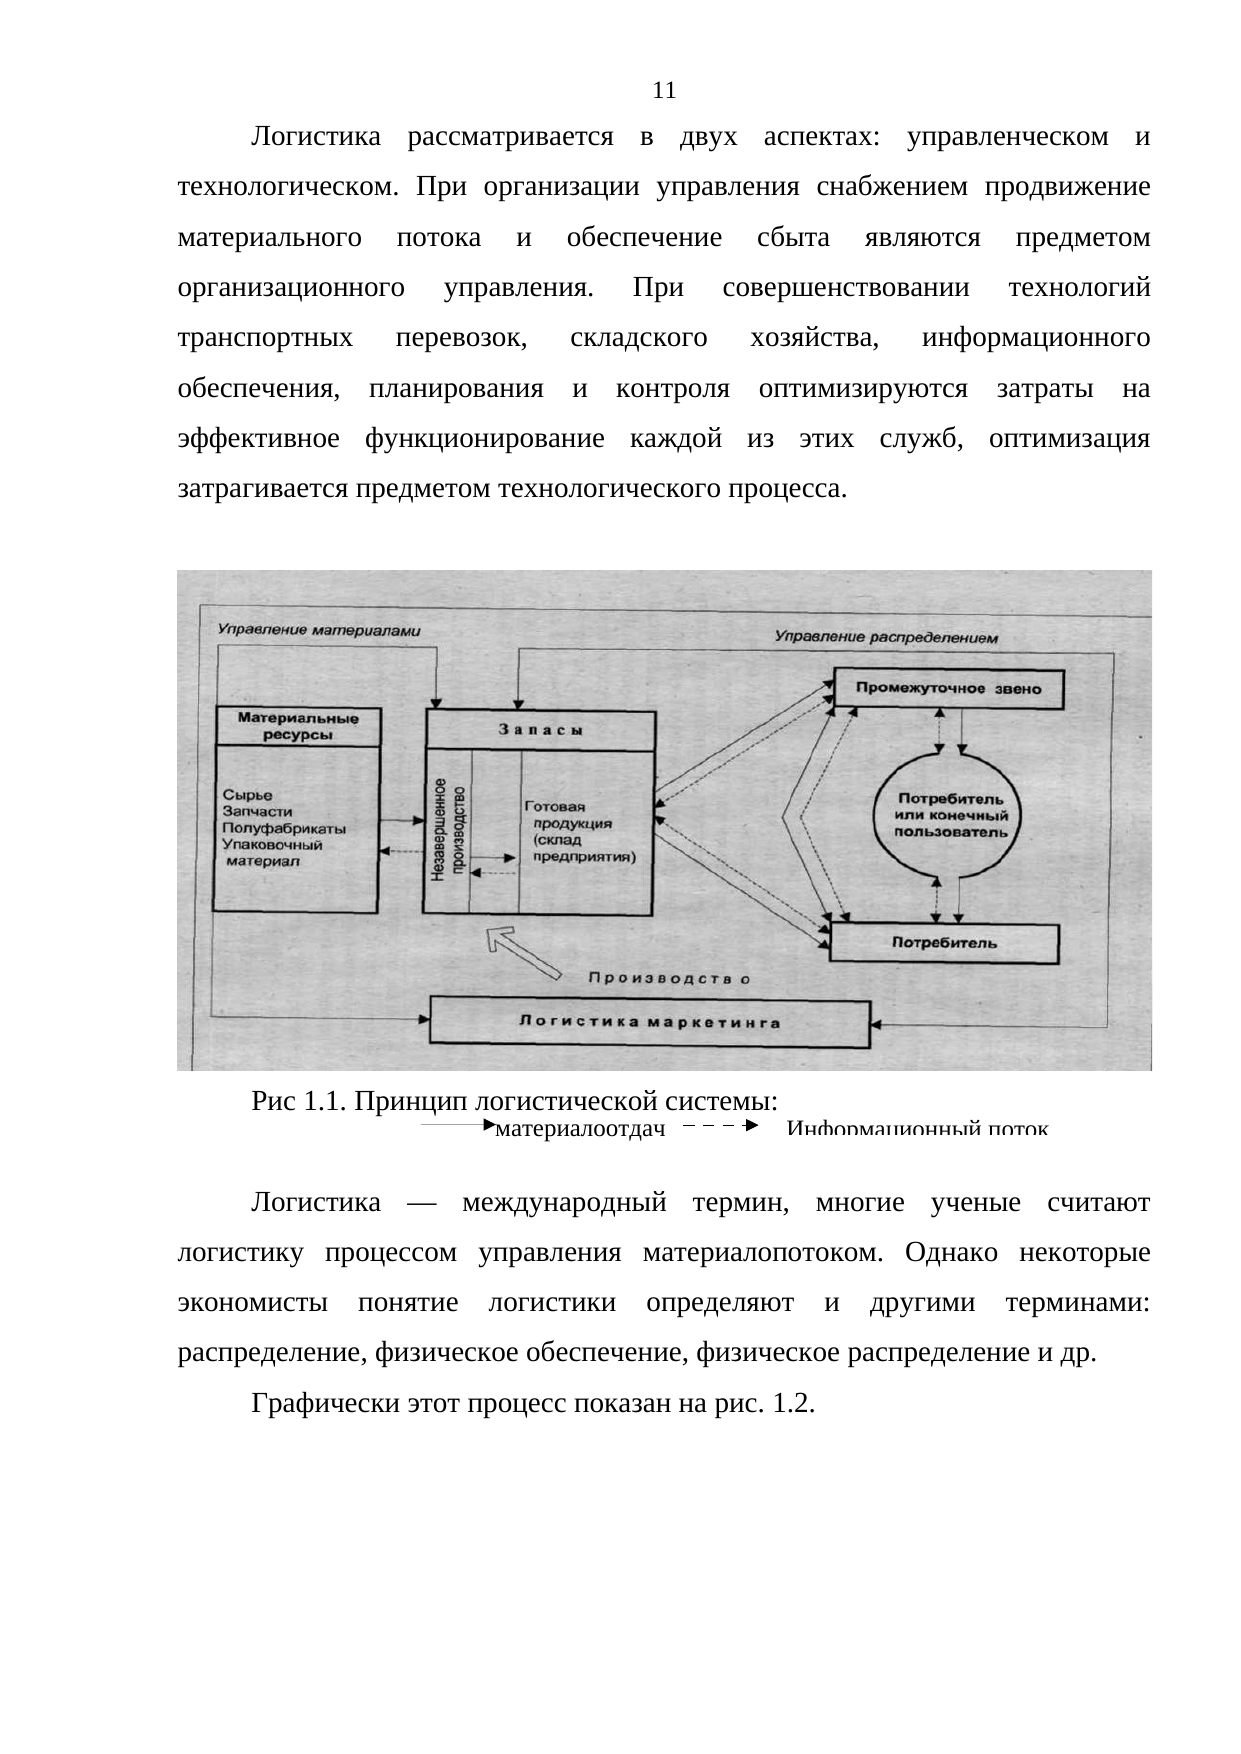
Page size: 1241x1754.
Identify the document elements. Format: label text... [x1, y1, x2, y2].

text Графически этот процесс показан на рис. 1.2. [177, 1385, 1152, 1418]
picture [177, 570, 1153, 1071]
text Логистика рассматривается в двух аспектах: управленческом и технологическом. При организации управления снабжением продвижение материального потока и обеспечение сбыта являются предметом организационного управления. При совершенствовании технологий транспортных перевозок, складского хозяйства, информационного обеспечения, планирования и контроля оптимизируются затраты на эффективное функционирование каждой из этих служб, оптимизация затрагивается предметом технологического процесса. [177, 118, 1152, 504]
text Логистика — международный термин, многие ученые считают логистику процессом управления материалопотоком. Однако некоторые экономисты понятие логистики определяют и другими терминами: распределение, физическое обеспечение, физическое распределение и др. [177, 1184, 1152, 1368]
text Рис 1.1. Принцип логистической системы: [177, 1083, 1152, 1117]
